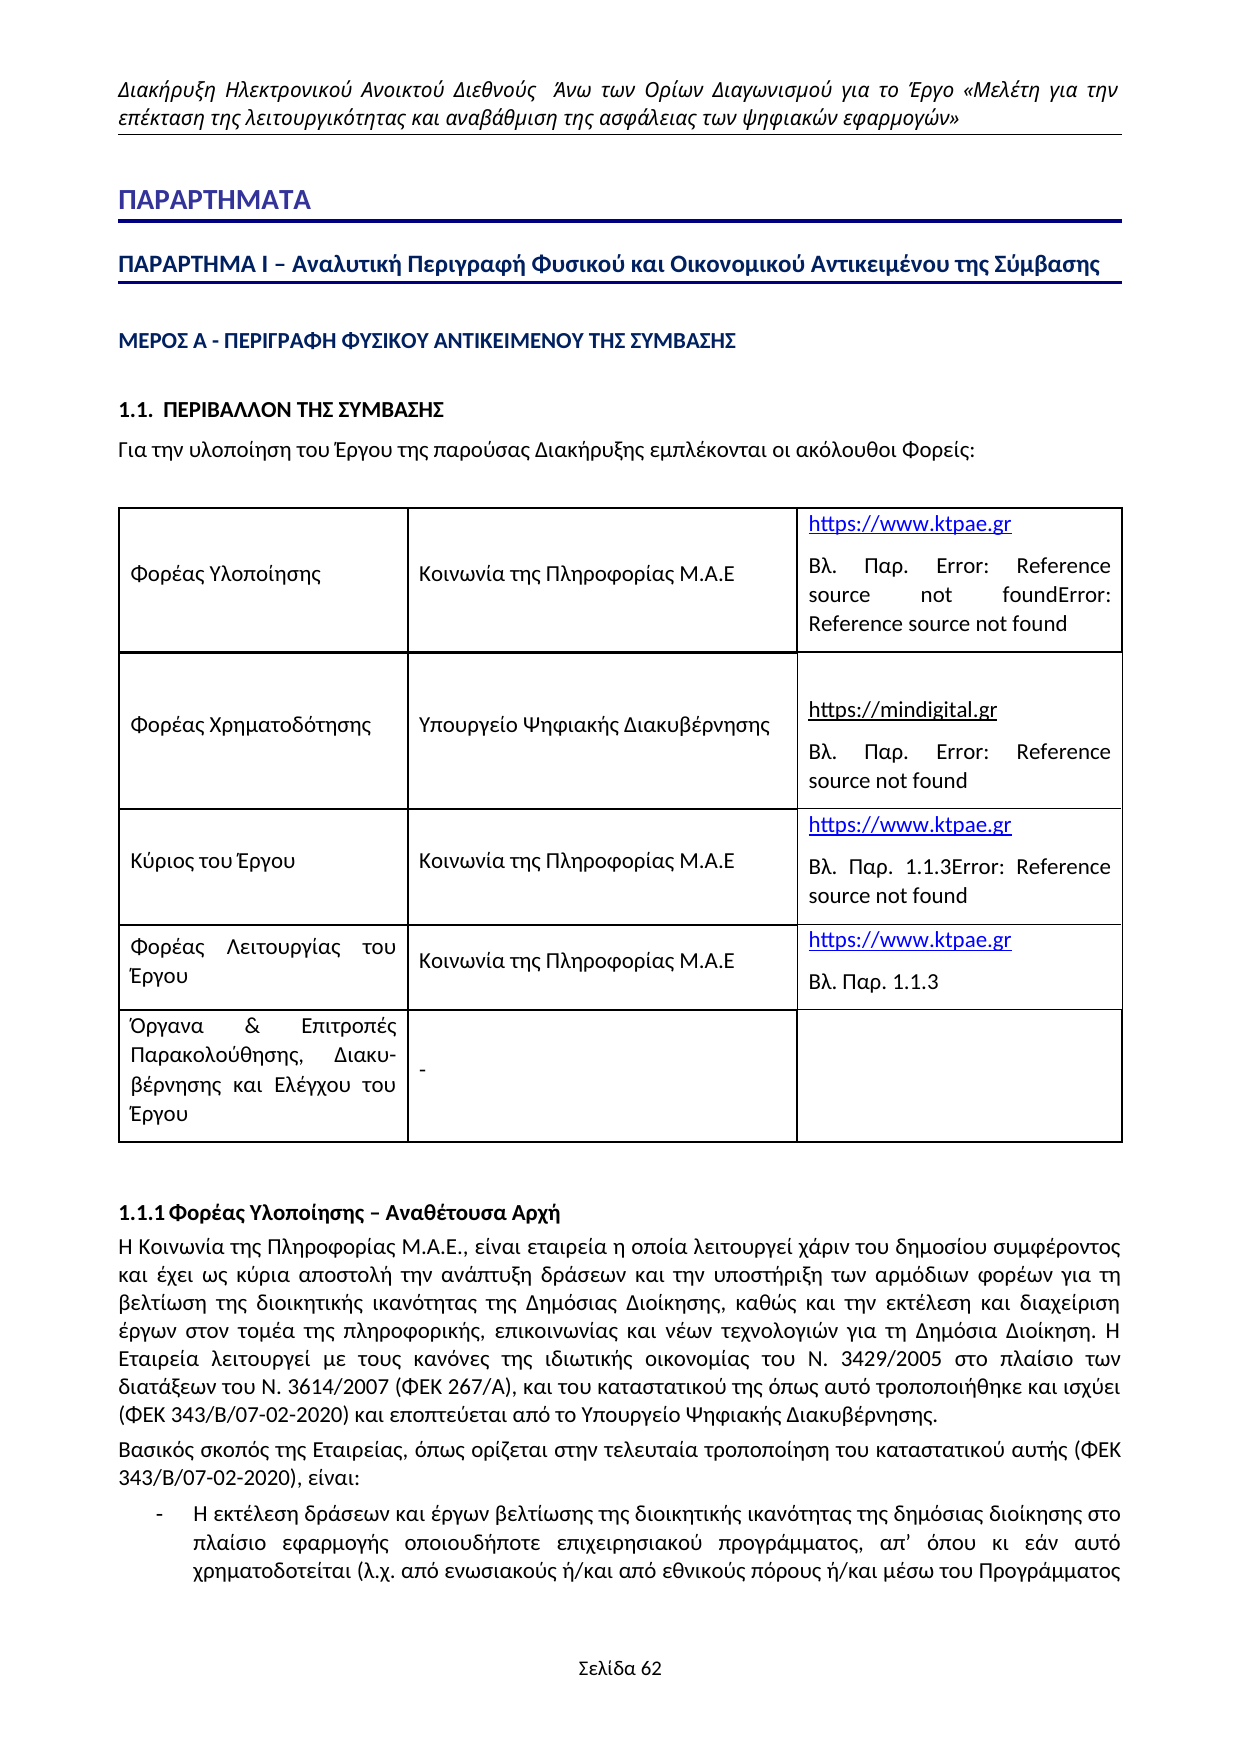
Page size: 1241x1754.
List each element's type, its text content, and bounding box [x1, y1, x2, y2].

table_header Φορέας Υλοποίησης [120, 509, 407, 651]
table_cell Όργανα & Επιτροπές Παρακολούθησης, Διακυ-βέρνησης και Ελέγχου του Έργου [120, 1011, 407, 1141]
text Για την υλοποίηση του Έργου της παρούσας Διακήρυξης εμπλέκονται οι ακόλουθοι Φορείς: [118, 436, 1122, 464]
subtitle ΠΑΡΑΡΤΗΜΑ Ι – Αναλυτική Περιγραφή Φυσικού και Οικονομικού Αντικειμένου της Σύμβασης [118, 248, 1122, 281]
table_cell [798, 1010, 1121, 1141]
table_cell Υπουργείο Ψηφιακής Διακυβέρνησης [409, 654, 797, 808]
table_cell https://www.ktpae.gr Βλ. Παρ. 1.1.3 [798, 924, 1122, 1009]
table_cell https://mindigital.gr Βλ. Παρ. Σφάλμα! Το αρχείο προέλευσης της αναφοράς δεν βρέθηκε. [798, 653, 1122, 808]
table_cell https://www.ktpae.gr Βλ. Παρ. 1.1.3Σφάλμα! Το αρχείο προέλευσης της αναφοράς δεν βρέθηκε. [798, 808, 1122, 923]
text Βασικός σκοπός της Εταιρείας, όπως ορίζεται στην τελευταία τροποποίηση του καταστατικού αυτής (ΦΕΚ 343/Β/07-02-2020), είναι: [118, 1435, 1122, 1491]
table_cell - [409, 1011, 796, 1141]
table_header Κοινωνία της Πληροφορίας Μ.Α.Ε [409, 509, 796, 651]
text Η Κοινωνία της Πληροφορίας Μ.Α.Ε., είναι εταιρεία η οποία λειτουργεί χάριν του δημοσίου συμφέροντος και έχει ως κύρια αποστολή την ανάπτυξη δράσεων και την υποστήριξη των αρμόδιων φορέων για τη βελτίωση της διοικητικής ικανότητας της Δημόσιας Διοίκησης, καθώς και την εκτέλεση και διαχείριση έργων στον τομέα της πληροφορικής, επικοινωνίας και νέων τεχνολογιών για τη Δημόσια Διοίκηση. Η Εταιρεία λειτουργεί με τους κανόνες της ιδιωτικής οικονομίας του N. 3429/2005 στο πλαίσιο των διατάξεων του N. 3614/2007 (ΦΕΚ 267/Α), και του καταστατικού της όπως αυτό τροποποιήθηκε και ισχύει (ΦΕΚ 343/Β/07-02-2020) και εποπτεύεται από το Υπουργείο Ψηφιακής Διακυβέρνησης. [118, 1232, 1122, 1428]
table_cell Κοινωνία της Πληροφορίας Μ.Α.Ε [409, 810, 797, 923]
subtitle ΠΑΡΑΡΤΗΜΑΤΑ [118, 181, 1122, 219]
text ΜΕΡΟΣ Α - ΠΕΡΙΓΡΑΦΗ ΦΥΣΙΚΟΥ ΑΝΤΙΚΕΙΜΕΝΟΥ ΤΗΣ ΣΥΜΒΑΣΗΣ [118, 327, 1122, 354]
table_cell Κύριος του Έργου [120, 810, 407, 923]
subtitle 1.1.1 Φορέας Υλοποίησης – Αναθέτουσα Αρχή [118, 1198, 1122, 1226]
table_cell Φορέας Λειτουργίας του Έργου [120, 926, 407, 1009]
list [156, 1497, 1122, 1584]
list ΠΕΡΙΒΑΛΛΟΝ ΤΗΣ ΣΥΜΒΑΣΗΣ [118, 395, 1122, 423]
table_cell Κοινωνία της Πληροφορίας Μ.Α.Ε [409, 926, 797, 1009]
table_cell Φορέας Χρηματοδότησης [120, 654, 407, 808]
table_header https://www.ktpae.gr Βλ. Παρ. Σφάλμα! Το αρχείο προέλευσης της αναφοράς δεν βρέθηκε.Σφάλμα! Το αρχείο προέλευσης της αναφοράς δεν βρέθηκε. [798, 509, 1121, 651]
